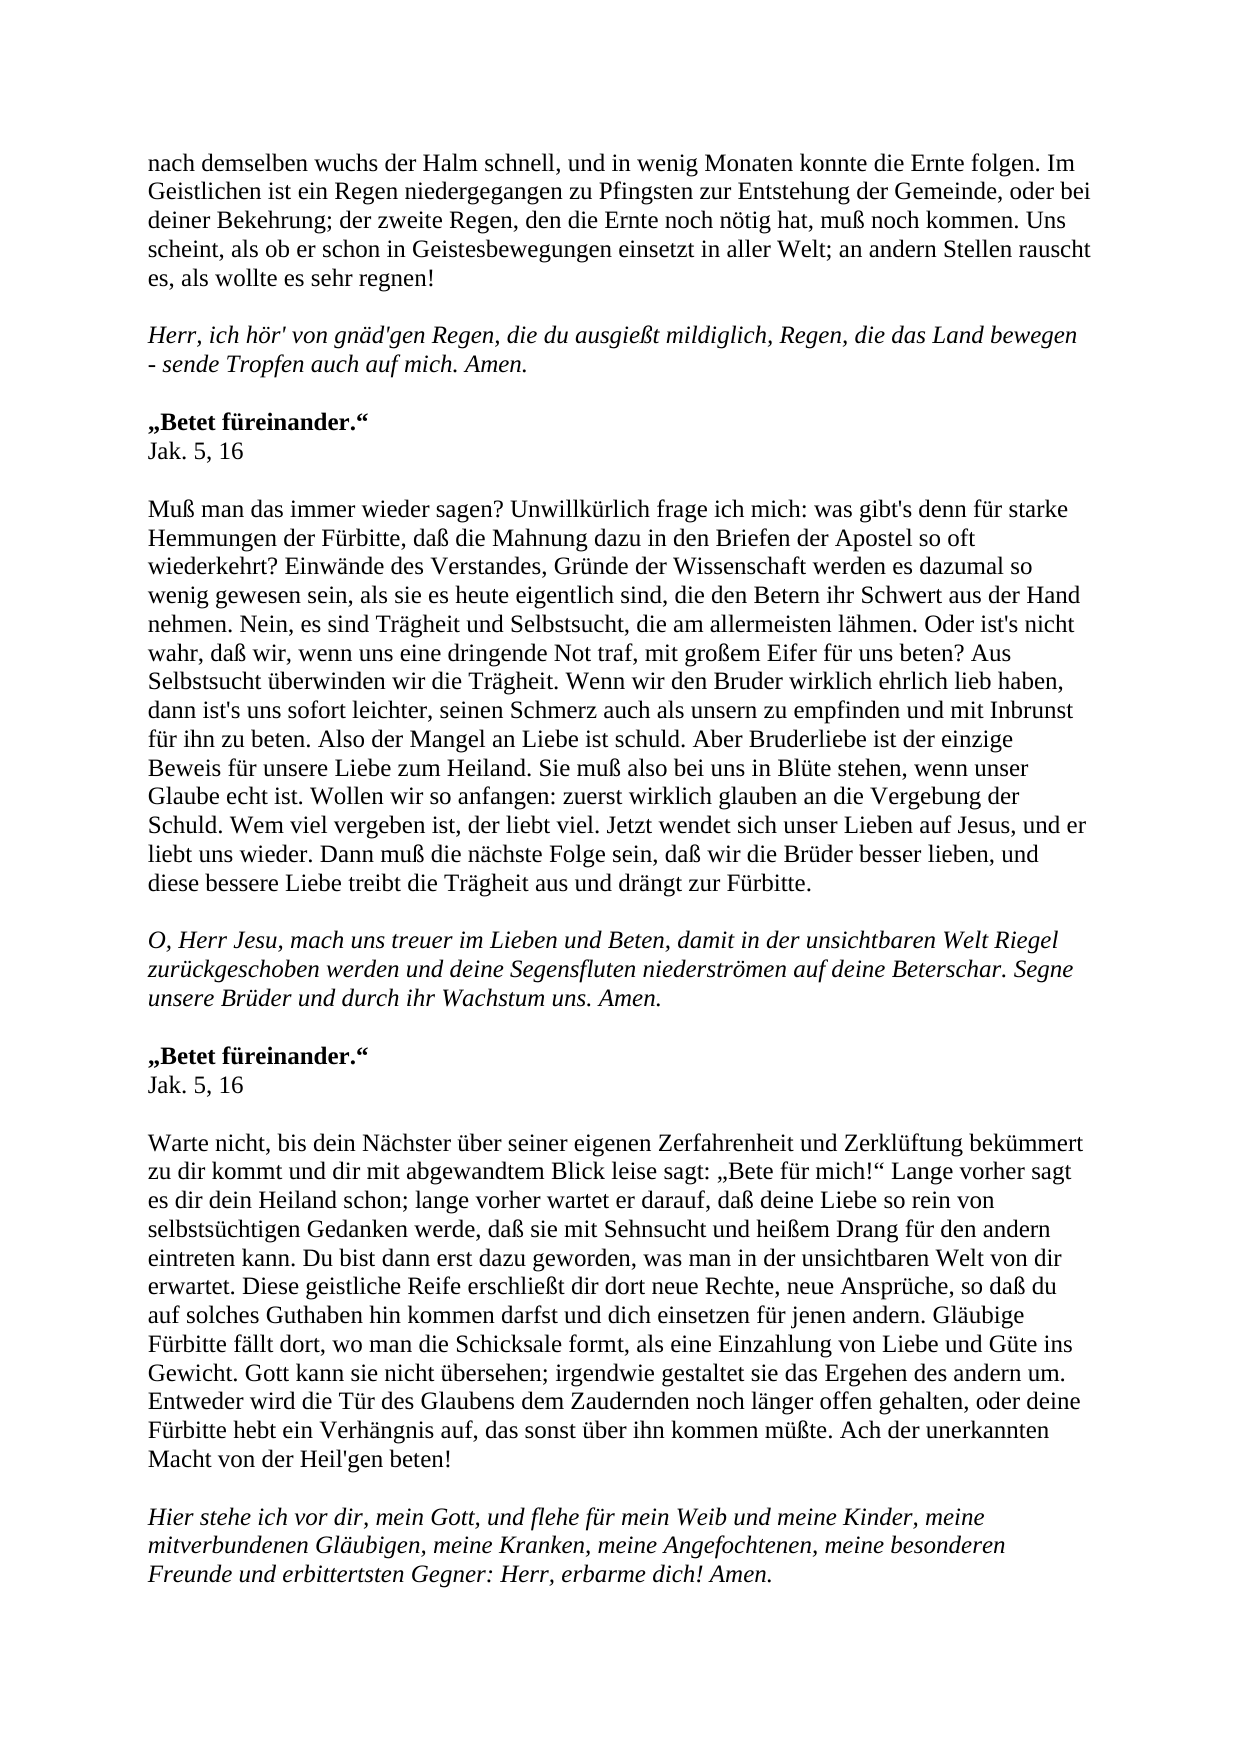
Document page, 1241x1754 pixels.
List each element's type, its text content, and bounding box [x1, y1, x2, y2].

text Herr, ich hör' von gnäd'gen Regen, die du ausgießt mildiglich, Regen, die das Land bewegen - sende Tropfen auch auf mich. Amen. [148, 321, 1093, 378]
text „Betet füreinander.“ Jak. 5, 16 [148, 1041, 1093, 1098]
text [148, 148, 1093, 291]
text Warte nicht, bis dein Nächster über seiner eigenen Zerfahrenheit und Zerklüftung bekümmert zu dir kommt und dir mit abgewandtem Blick leise sagt: „Bete für mich!“ Lange vorher sagt es dir dein Heiland schon; lange vorher wartet er darauf, daß deine Liebe so rein von selbstsüchtigen Gedanken werde, daß sie mit Sehnsucht und heißem Drang für den andern eintreten kann. Du bist dann erst dazu geworden, was man in der unsichtbaren Welt von dir erwartet. Diese geistliche Reife erschließt dir dort neue Rechte, neue Ansprüche, so daß du auf solches Guthaben hin kommen darfst und dich einsetzen für jenen andern. Gläubige Fürbitte fällt dort, wo man die Schicksale formt, als eine Einzahlung von Liebe und Güte ins Gewicht. Gott kann sie nicht übersehen; irgendwie gestaltet sie das Ergehen des andern um. Entweder wird die Tür des Glaubens dem Zaudernden noch länger offen gehalten, oder deine Fürbitte hebt ein Verhängnis auf, das sonst über ihn kommen müßte. Ach der unerkannten Macht von der Heil'gen beten! [148, 1128, 1093, 1473]
text „Betet füreinander.“ Jak. 5, 16 [148, 407, 1093, 465]
text Hier stehe ich vor dir, mein Gott, und flehe für mein Weib und meine Kinder, meine mitverbundenen Gläubigen, meine Kranken, meine Angefochtenen, meine besonderen Freunde und erbittertsten Gegner: Herr, erbarme dich! Amen. [148, 1502, 1093, 1588]
text Muß man das immer wieder sagen? Unwillkürlich frage ich mich: was gibt's denn für starke Hemmungen der Fürbitte, daß die Mahnung dazu in den Briefen der Apostel so oft wiederkehrt? Einwände des Verstandes, Gründe der Wissenschaft werden es dazumal so wenig gewesen sein, als sie es heute eigentlich sind, die den Betern ihr Schwert aus der Hand nehmen. Nein, es sind Trägheit und Selbstsucht, die am allermeisten lähmen. Oder ist's nicht wahr, daß wir, wenn uns eine dringende Not traf, mit großem Eifer für uns beten? Aus Selbstsucht überwinden wir die Trägheit. Wenn wir den Bruder wirklich ehrlich lieb haben, dann ist's uns sofort leichter, seinen Schmerz auch als unsern zu empfinden und mit Inbrunst für ihn zu beten. Also der Mangel an Liebe ist schuld. Aber Bruderliebe ist der einzige Beweis für unsere Liebe zum Heiland. Sie muß also bei uns in Blüte stehen, wenn unser Glaube echt ist. Wollen wir so anfangen: zuerst wirklich glauben an die Vergebung der Schuld. Wem viel vergeben ist, der liebt viel. Jetzt wendet sich unser Lieben auf Jesus, und er liebt uns wieder. Dann muß die nächste Folge sein, daß wir die Brüder besser lieben, und diese bessere Liebe treibt die Trägheit aus und drängt zur Fürbitte. [148, 494, 1093, 896]
text O, Herr Jesu, mach uns treuer im Lieben und Beten, damit in der unsichtbaren Welt Riegel zurückgeschoben werden und deine Segensfluten niederströmen auf deine Beterschar. Segne unsere Brüder und durch ihr Wachstum uns. Amen. [148, 926, 1093, 1012]
